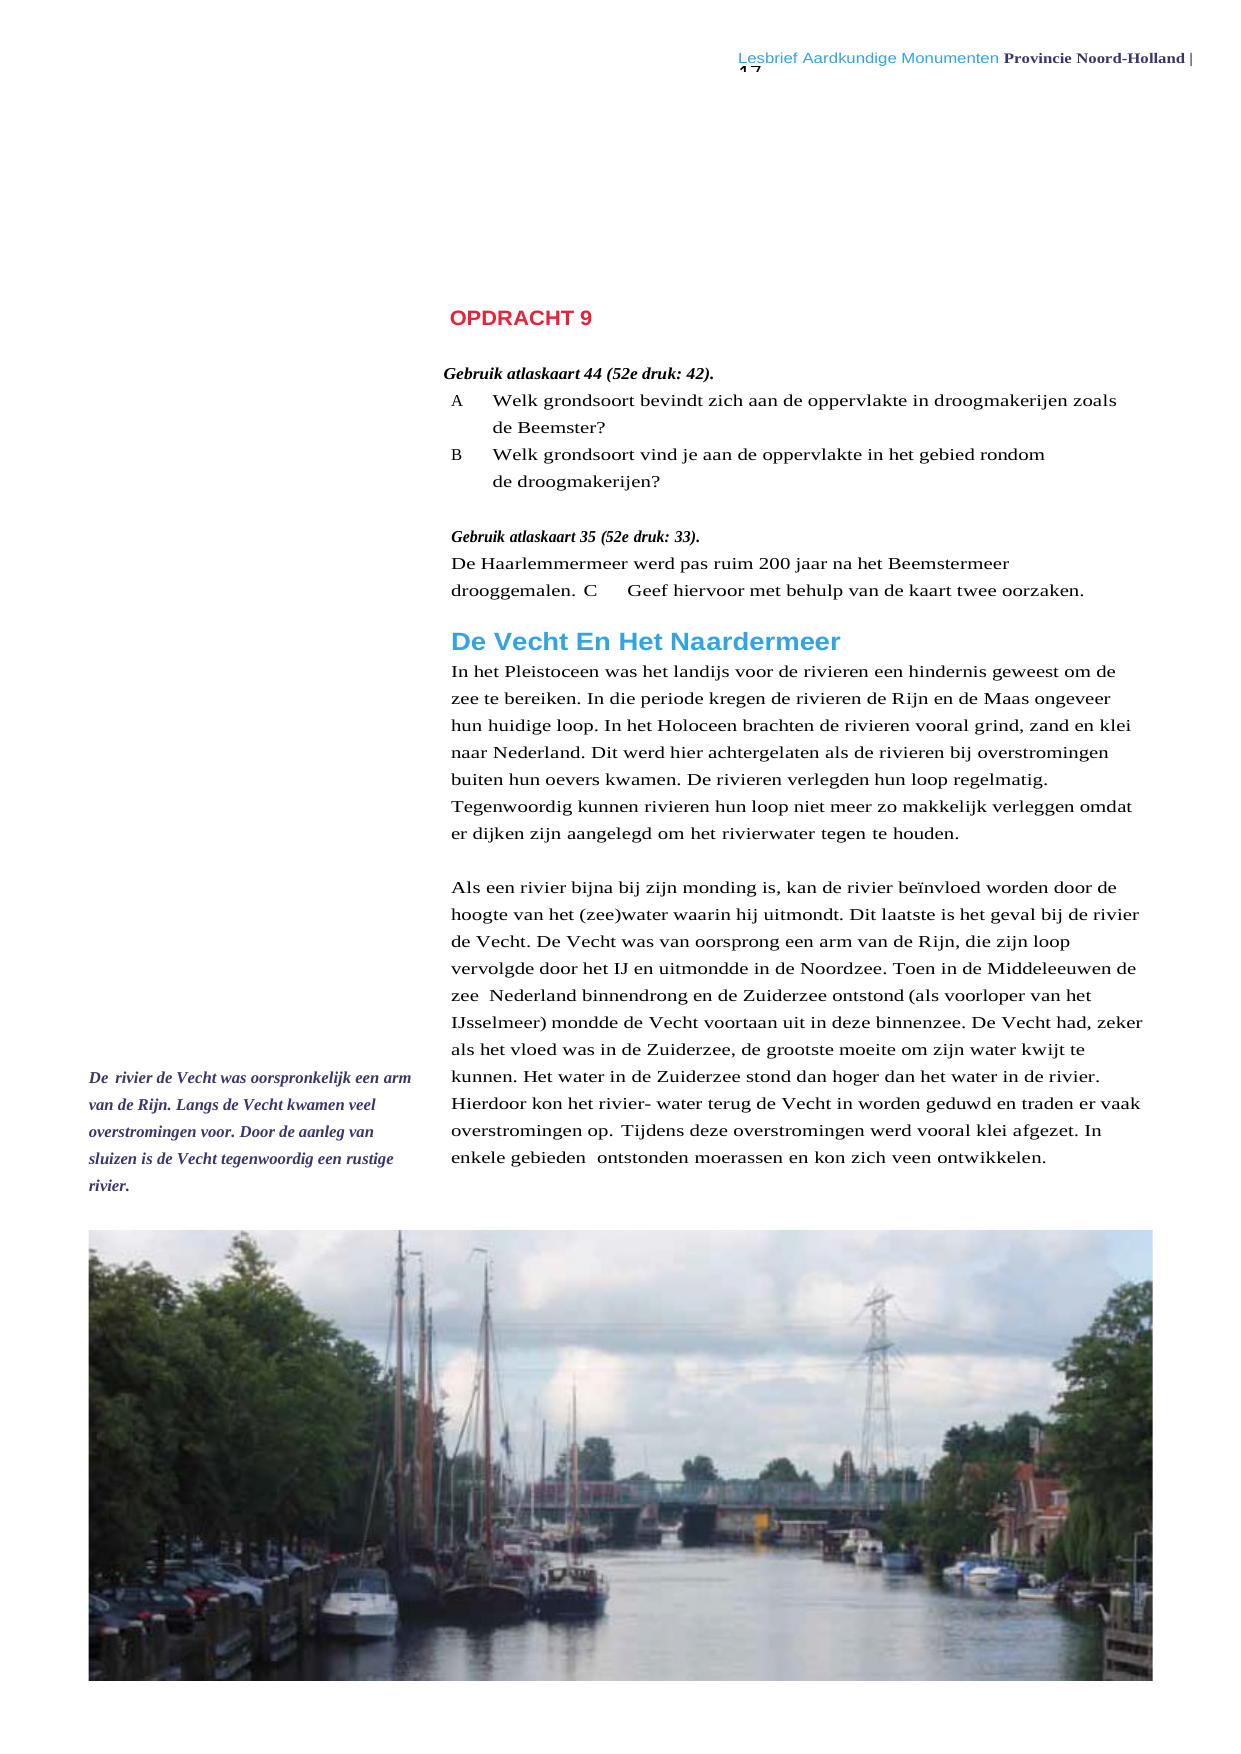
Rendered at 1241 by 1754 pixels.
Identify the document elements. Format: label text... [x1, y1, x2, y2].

subtitle De rivier de Vecht was oorspronkelijk een arm van de Rijn. Langs de Vecht kwamen veel overstromingen voor. Door de aanleg van sluizen is de Vecht tegenwoordig een rustige rivier. [88, 1068, 425, 1195]
list Welk grondsoort bevindt zich aan de oppervlakte in droogmakerijen zoals de Beemster? [451, 391, 1130, 437]
text OPDRACHT 9 [27, 306, 1014, 329]
subtitle De Vecht En Het Naardermeer [451, 627, 1163, 656]
text De Haarlemmermeer werd pas ruim 200 jaar na het Beemstermeer drooggemalen. C Geef hiervoor met behulp van de kaart twee oorzaken. [451, 553, 1139, 599]
text Als een rivier bijna bij zijn monding is, kan de rivier beïnvloed worden door de hoogte van het (zee)water waarin hij uitmondt. Dit laatste is het geval bij de rivier de Vecht. De Vecht was van oorsprong een arm van de Rijn, die zijn loop vervolgde door het IJ en uitmondde in de Noordzee. Toen in de Middeleeuwen de zee Nederland binnendrong en de Zuiderzee ontstond (als voorloper van het IJsselmeer) mondde de Vecht voortaan uit in deze binnenzee. De Vecht had, zeker als het vloed was in de Zuiderzee, de grootste moeite om zijn water kwijt te kunnen. Het water in de Zuiderzee stond dan hoger dan het water in de rivier. Hierdoor kon het rivier- water terug de Vecht in worden geduwd en traden er vaak overstromingen op. Tijdens deze overstromingen werd vooral klei afgezet. In enkele gebieden ontstonden moerassen en kon zich veen ontwikkelen. [451, 878, 1150, 1167]
text Gebruik atlaskaart 44 (52e druk: 42). [27, 364, 1130, 383]
text In het Pleistoceen was het landijs voor de rivieren een hindernis geweest om de zee te bereiken. In die periode kregen de rivieren de Rijn en de Maas ongeveer hun huidige loop. In het Holoceen brachten de rivieren vooral grind, zand en klei naar Nederland. Dit werd hier achtergelaten als de rivieren bij overstromingen buiten hun oevers kwamen. De rivieren verlegden hun loop regelmatig. Tegenwoordig kunnen rivieren hun loop niet meer zo makkelijk verleggen omdat er dijken zijn aangelegd om het rivierwater tegen te houden. [451, 662, 1139, 843]
picture [88, 1230, 1153, 1681]
subtitle Gebruik atlaskaart 35 (52e druk: 33). [27, 526, 1124, 546]
list Welk grondsoort vind je aan de oppervlakte in het gebied rondom de droogmakerijen? [451, 445, 1058, 491]
